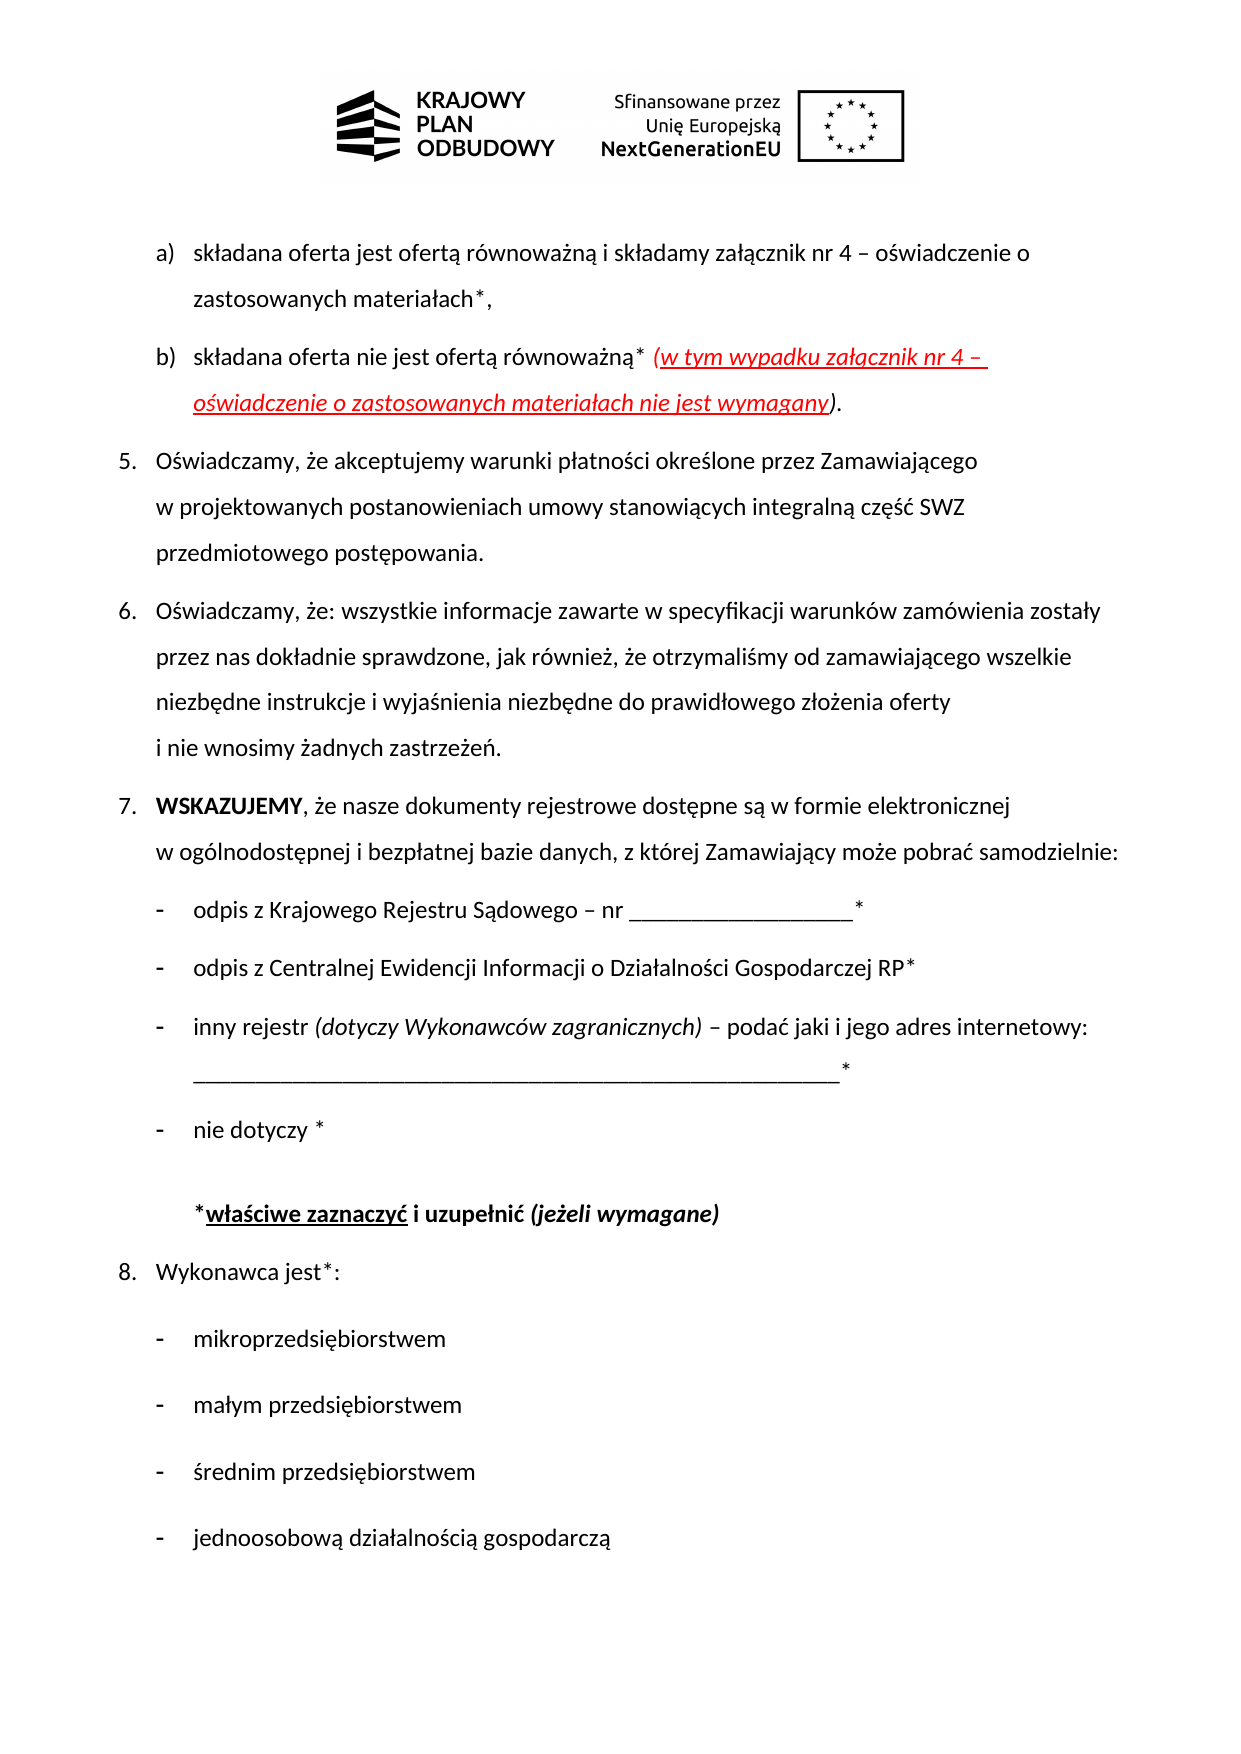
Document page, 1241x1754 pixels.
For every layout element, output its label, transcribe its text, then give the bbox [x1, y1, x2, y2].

list składana oferta nie jest ofertą równoważną* (w tym wypadku załącznik nr 4 – oświadczenie o zastosowanych materiałach nie jest wymagany). [156, 341, 1122, 417]
picture [313, 67, 928, 186]
list składana oferta jest ofertą równoważną i składamy załącznik nr 4 – oświadczenie o zastosowanych materiałach*, [156, 237, 1122, 313]
list Wykonawca jest*: [118, 1256, 1122, 1287]
list nie dotyczy * [156, 1115, 1122, 1145]
list małym przedsiębiorstwem [156, 1389, 1122, 1420]
list WSKAZUJEMY, że nasze dokumenty rejestrowe dostępne są w formie elektronicznej w ogólnodostępnej i bezpłatnej bazie danych, z której Zamawiający może pobrać samodzielnie: [118, 790, 1122, 867]
list Oświadczamy, że akceptujemy warunki płatności określone przez Zamawiającego w projektowanych postanowieniach umowy stanowiących integralną część SWZ przedmiotowego postępowania. [118, 445, 1122, 567]
list odpis z Krajowego Rejestru Sądowego – nr __________________* [156, 894, 1122, 925]
list jednoosobową działalnością gospodarczą [156, 1522, 1122, 1553]
list odpis z Centralnej Ewidencji Informacji o Działalności Gospodarczej RP* [156, 952, 1122, 983]
list Oświadczamy, że: wszystkie informacje zawarte w specyfikacji warunków zamówienia zostały przez nas dokładnie sprawdzone, jak również, że otrzymaliśmy od zamawiającego wszelkie niezbędne instrukcje i wyjaśnienia niezbędne do prawidłowego złożenia oferty i nie wnosimy żadnych zastrzeżeń. [118, 595, 1122, 763]
list mikroprzedsiębiorstwem [156, 1323, 1122, 1353]
list inny rejestr (dotyczy Wykonawców zagranicznych) – podać jaki i jego adres internetowy: ____________________________________________________* [156, 1011, 1122, 1087]
text *właściwe zaznaczyć i uzupełnić (jeżeli wymagane) [193, 1198, 1122, 1228]
list średnim przedsiębiorstwem [156, 1456, 1122, 1486]
